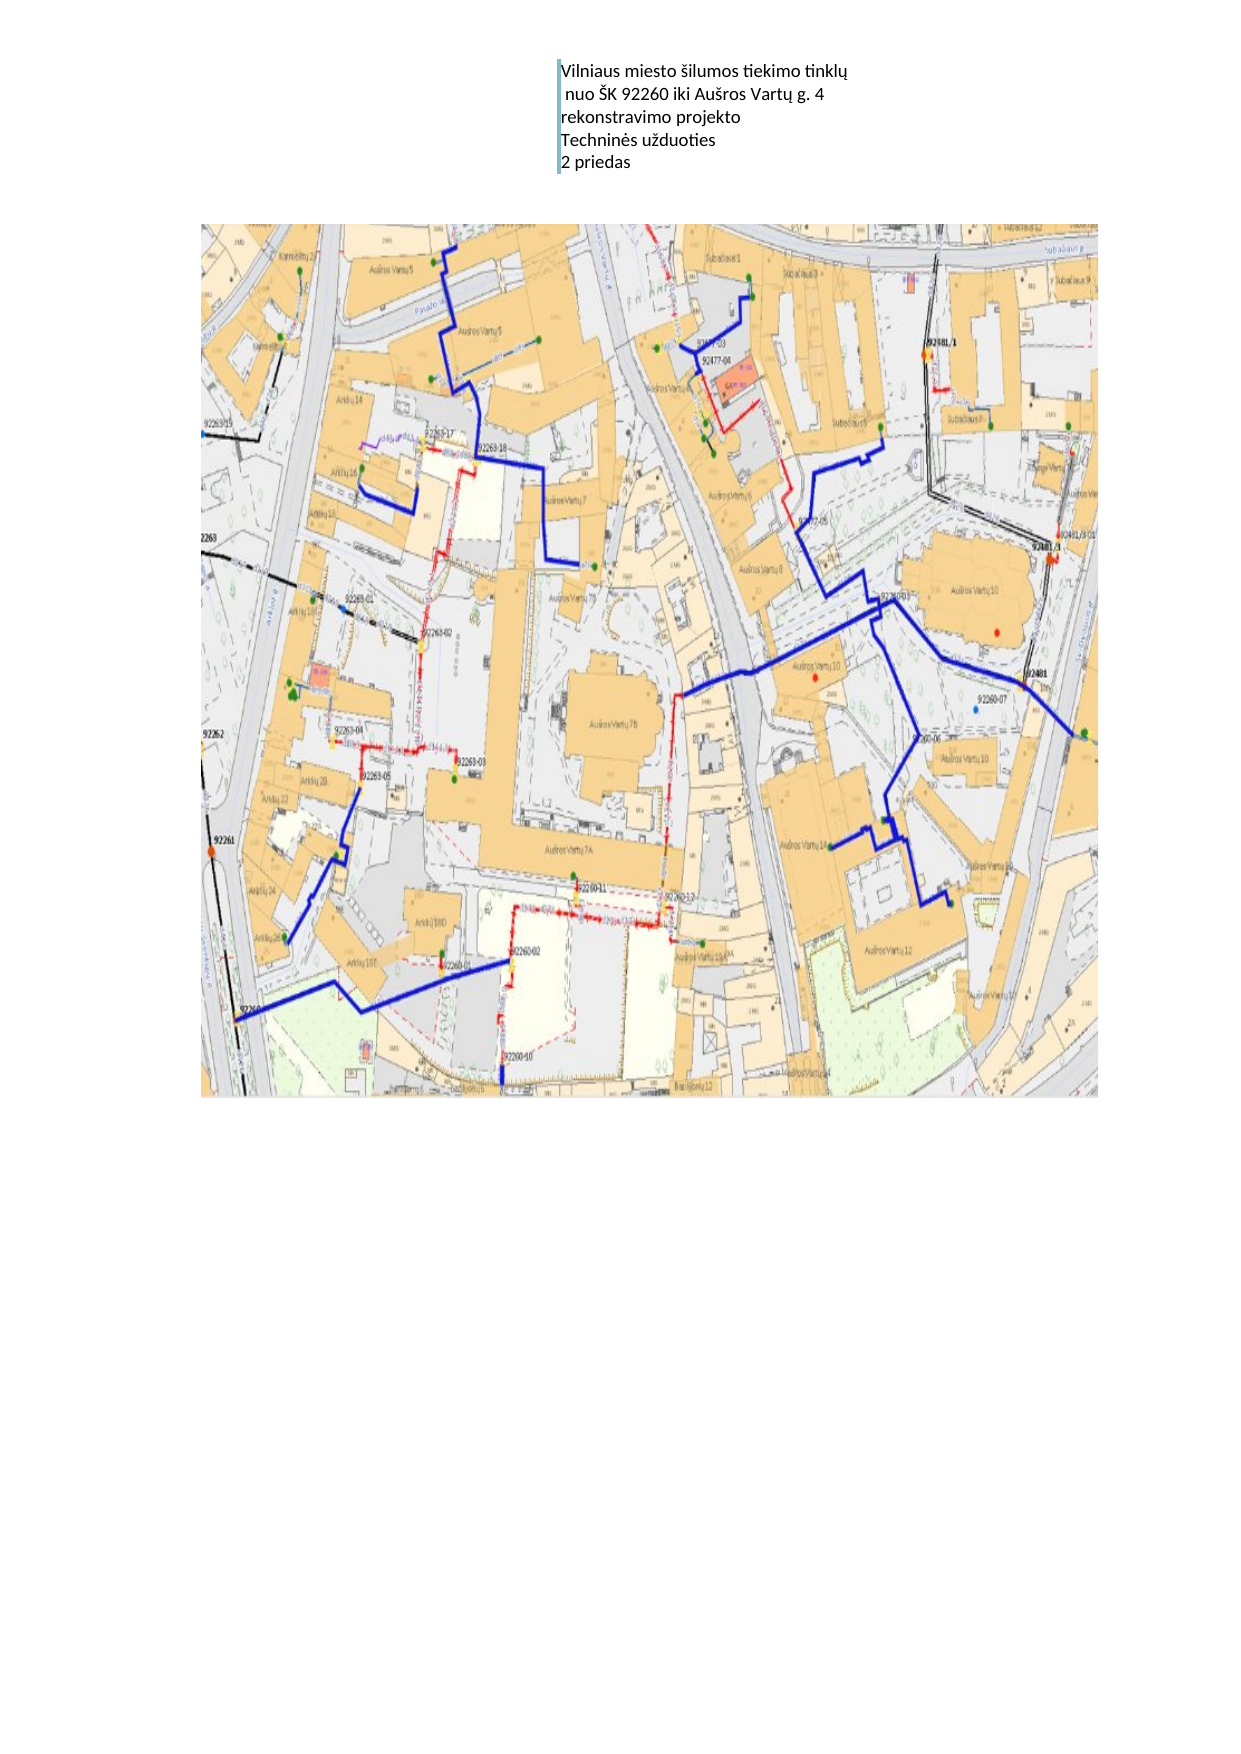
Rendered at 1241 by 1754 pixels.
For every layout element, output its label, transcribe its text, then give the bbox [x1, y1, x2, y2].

table_header Vilniaus miesto šilumos tiekimo tinklų nuo ŠK 92260 iki Aušros Vartų g. 4 rekonstravimo projekto [561, 59, 1010, 128]
table_cell Techninės užduoties 2 priedas [561, 128, 1010, 173]
